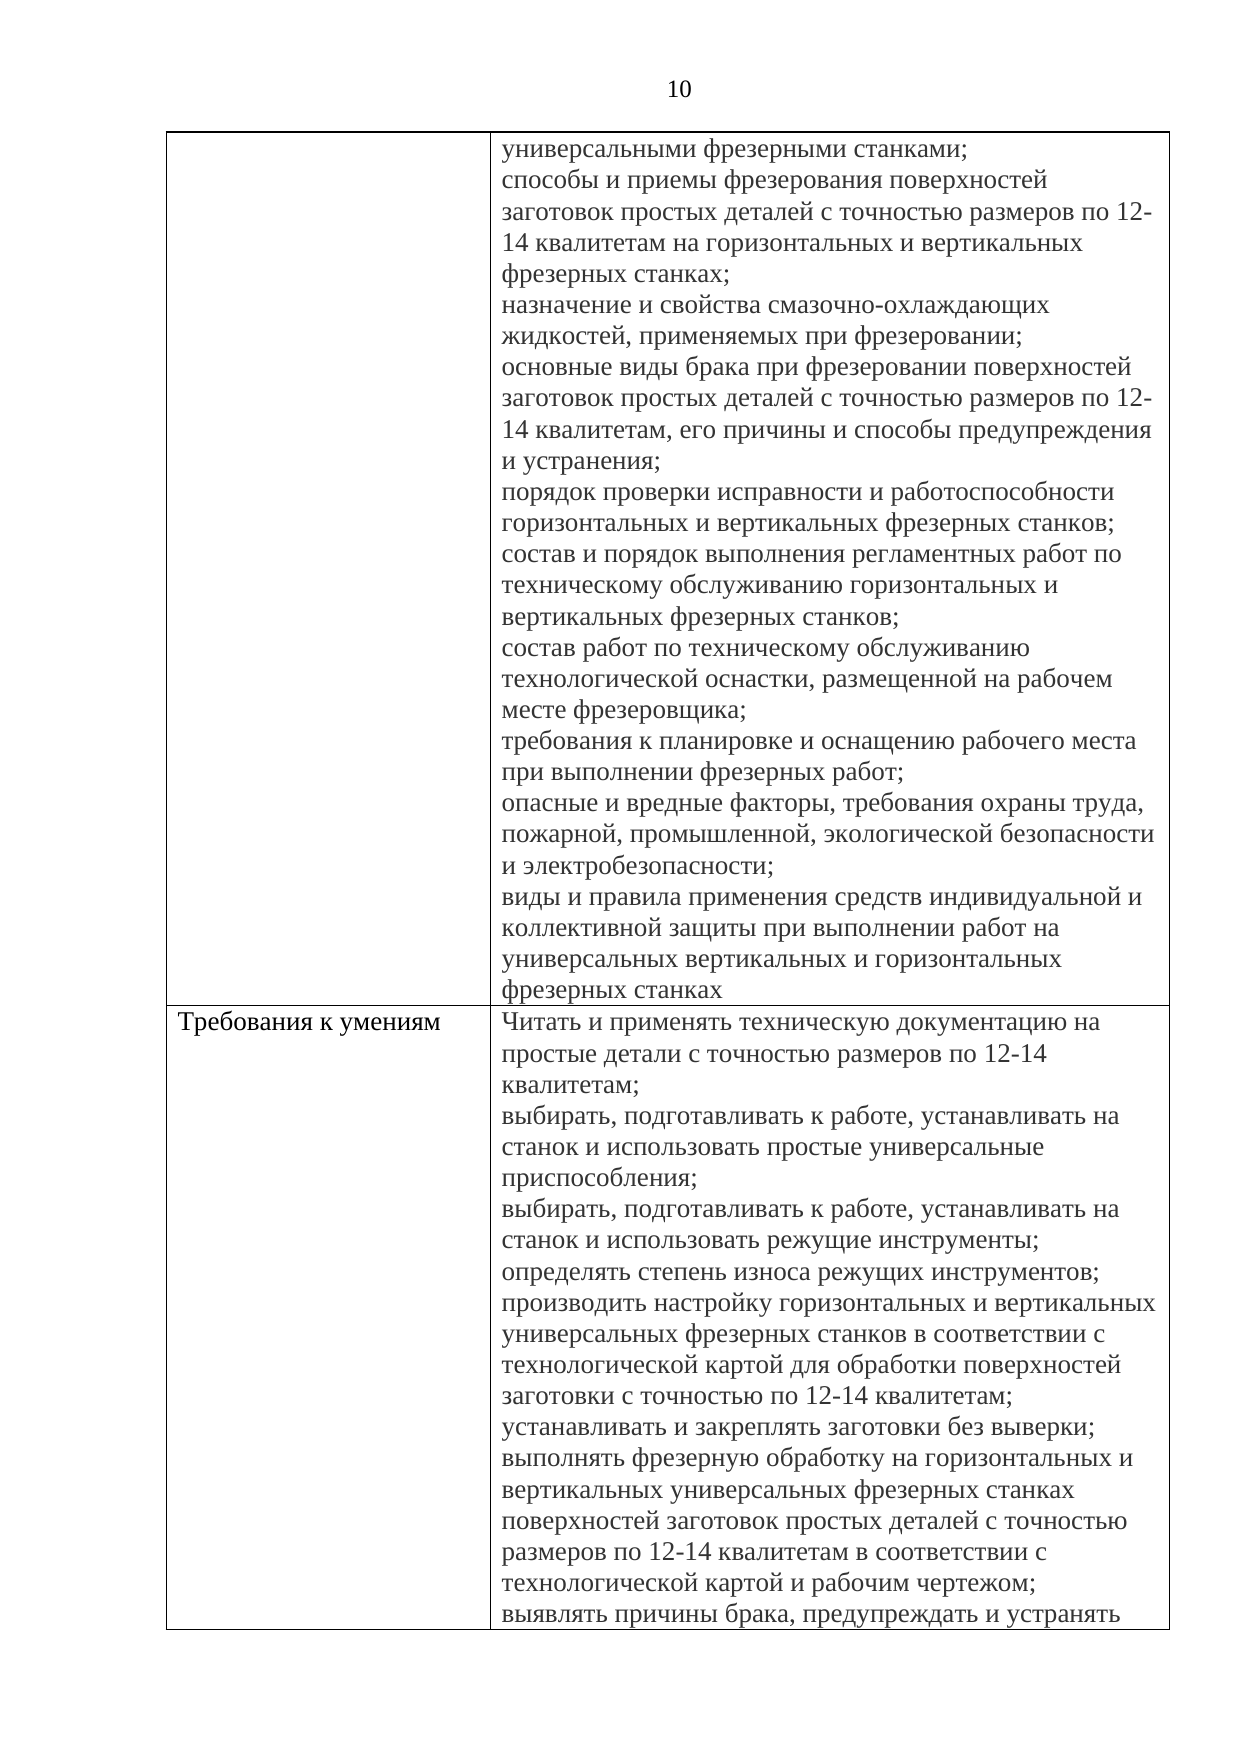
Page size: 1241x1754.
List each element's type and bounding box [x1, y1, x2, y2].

table_cell [491, 133, 1169, 1004]
table_cell [167, 133, 490, 1004]
table_cell [491, 1006, 1169, 1628]
table_cell [167, 1006, 490, 1628]
